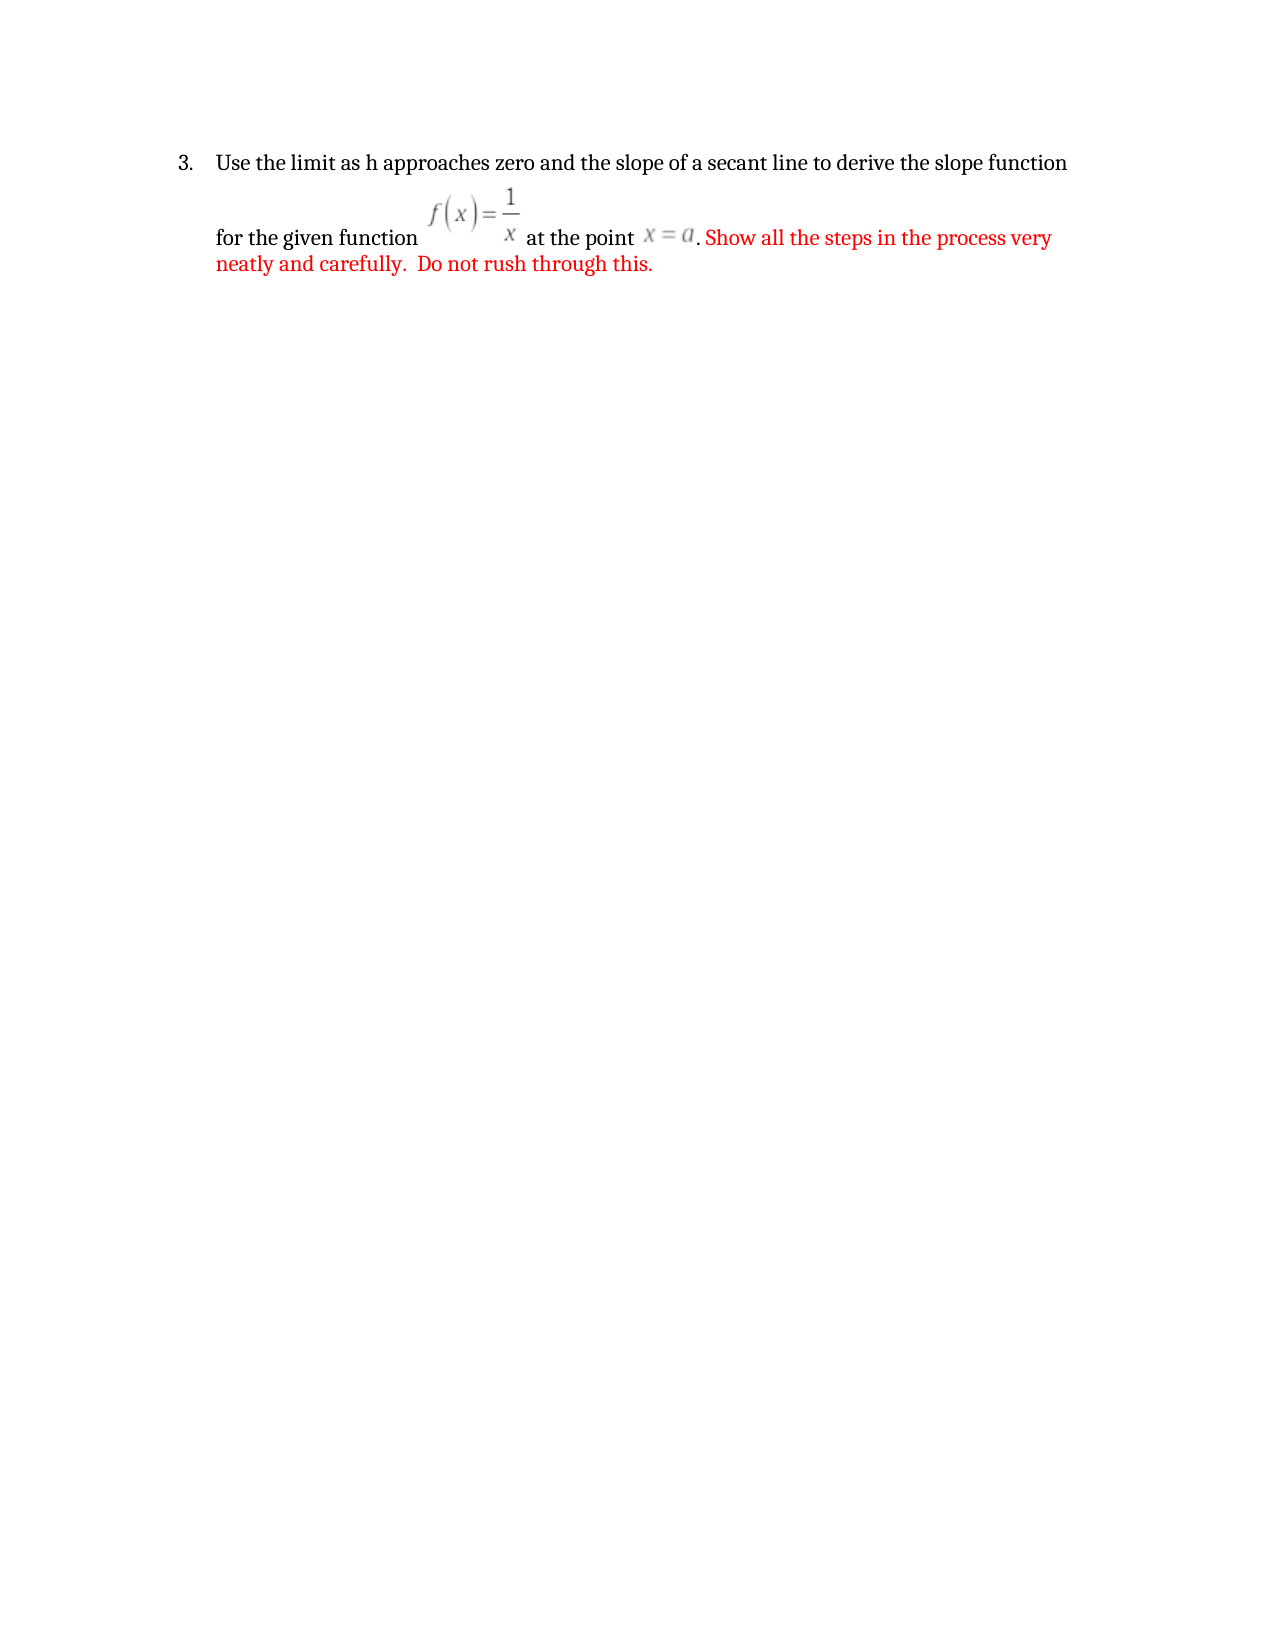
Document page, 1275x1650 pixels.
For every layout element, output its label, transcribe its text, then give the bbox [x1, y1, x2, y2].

list Use the limit as h approaches zero and the slope of a secant line to derive the slope function for the given function at the point . Show all the steps in the process very neatly and carefully. Do not rush through this. [178, 150, 1087, 277]
